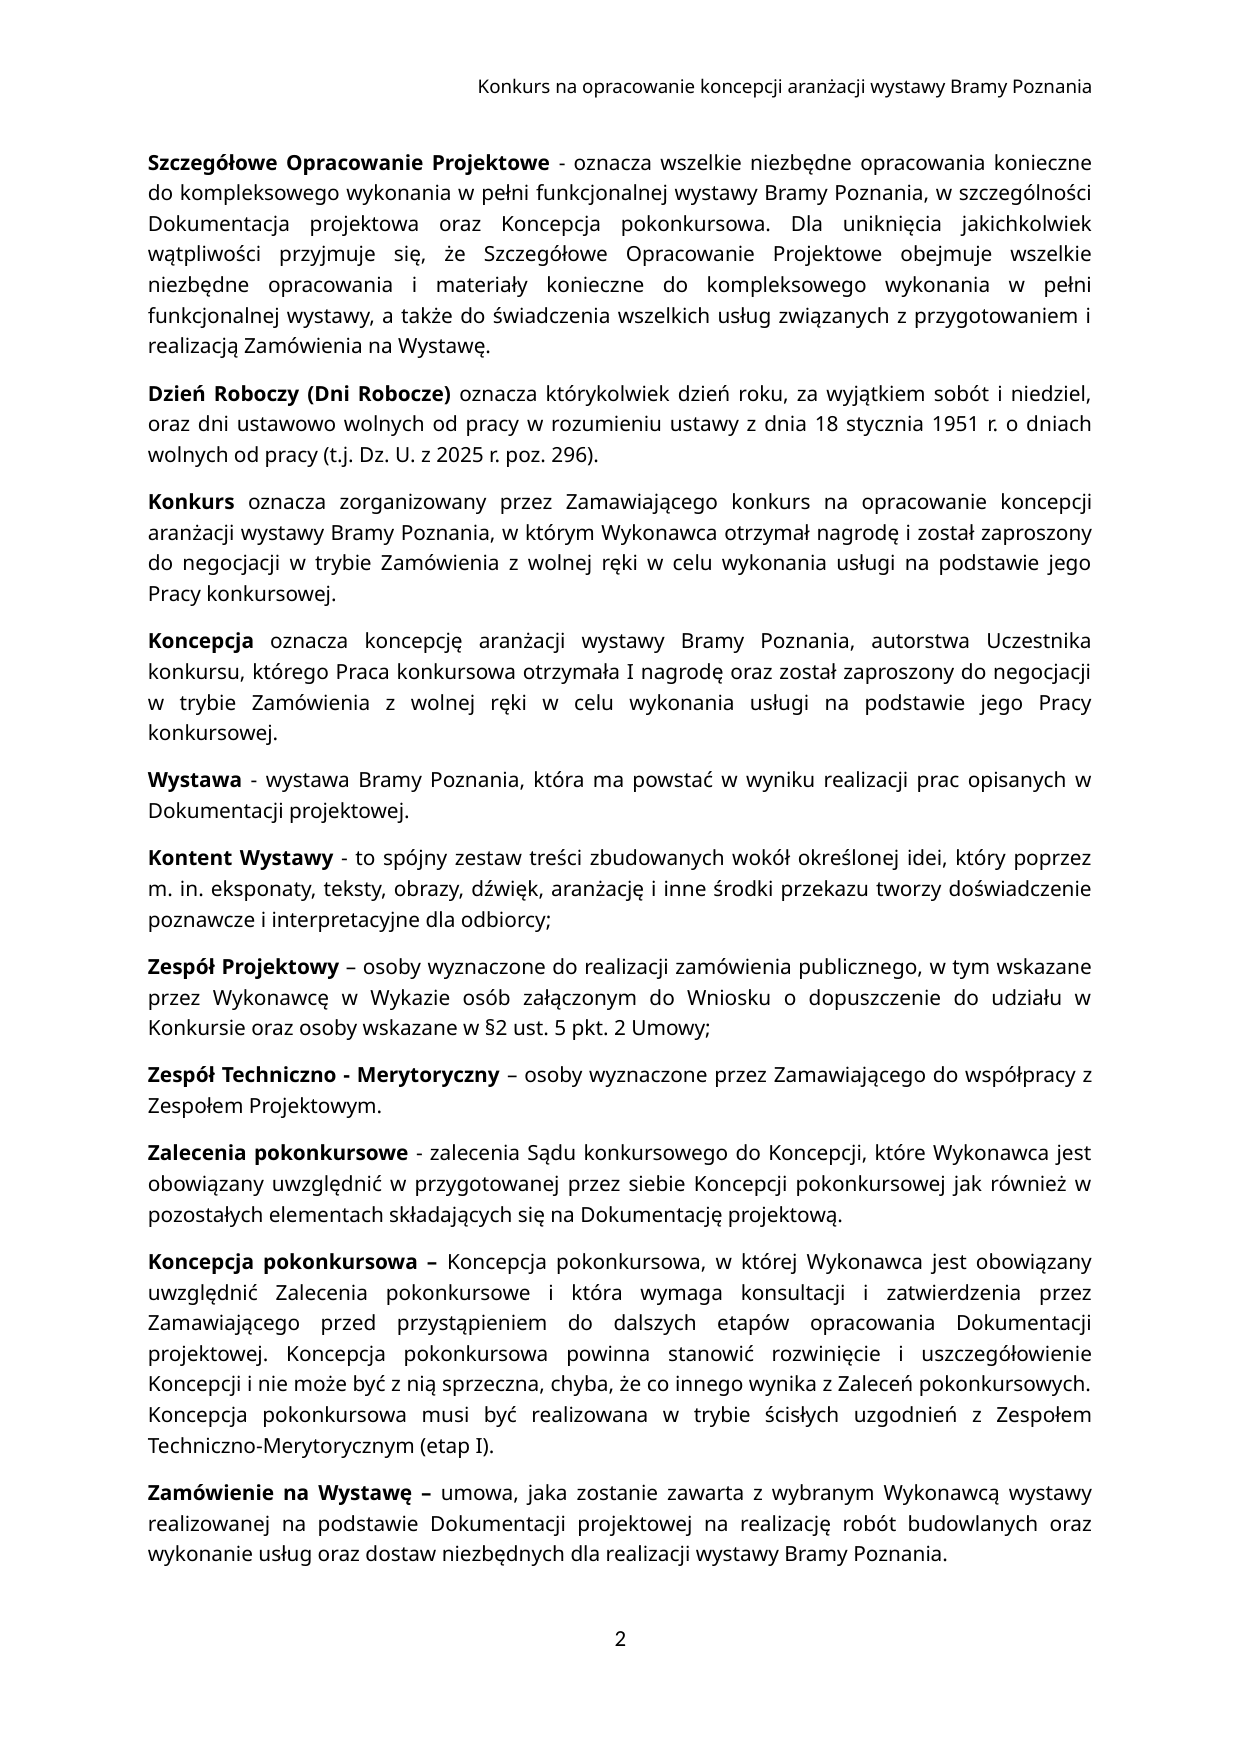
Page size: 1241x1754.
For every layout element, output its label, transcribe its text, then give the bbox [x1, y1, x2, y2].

text Konkurs oznacza zorganizowany przez Zamawiającego konkurs na opracowanie koncepcji aranżacji wystawy Bramy Poznania, w którym Wykonawca otrzymał nagrodę i został zaproszony do negocjacji w trybie Zamówienia z wolnej ręki w celu wykonania usługi na podstawie jego Pracy konkursowej. [148, 487, 1093, 607]
text Wystawa - wystawa Bramy Poznania, która ma powstać w wyniku realizacji prac opisanych w Dokumentacji projektowej. [148, 766, 1093, 824]
text Dzień Roboczy (Dni Robocze) oznacza którykolwiek dzień roku, za wyjątkiem sobót i niedziel, oraz dni ustawowo wolnych od pracy w rozumieniu ustawy z dnia 18 stycznia 1951 r. o dniach wolnych od pracy (t.j. Dz. U. z 2025 r. poz. 296). [148, 379, 1093, 468]
text Zespół Techniczno - Merytoryczny – osoby wyznaczone przez Zamawiającego do współpracy z Zespołem Projektowym. [148, 1061, 1093, 1119]
text Kontent Wystawy - to spójny zestaw treści zbudowanych wokół określonej idei, który poprzez m. in. eksponaty, teksty, obrazy, dźwięk, aranżację i inne środki przekazu tworzy doświadczenie poznawcze i interpretacyjne dla odbiorcy; [148, 843, 1093, 933]
text Koncepcja oznacza koncepcję aranżacji wystawy Bramy Poznania, autorstwa Uczestnika konkursu, którego Praca konkursowa otrzymała I nagrodę oraz został zaproszony do negocjacji w trybie Zamówienia z wolnej ręki w celu wykonania usługi na podstawie jego Pracy konkursowej. [148, 626, 1093, 747]
text Zamówienie na Wystawę – umowa, jaka zostanie zawarta z wybranym Wykonawcą wystawy realizowanej na podstawie Dokumentacji projektowej na realizację robót budowlanych oraz wykonanie usług oraz dostaw niezbędnych dla realizacji wystawy Bramy Poznania. [148, 1478, 1093, 1568]
text Zespół Projektowy – osoby wyznaczone do realizacji zamówienia publicznego, w tym wskazane przez Wykonawcę w Wykazie osób załączonym do Wniosku o dopuszczenie do udziału w Konkursie oraz osoby wskazane w §2 ust. 5 pkt. 2 Umowy; [148, 952, 1093, 1042]
text Koncepcja pokonkursowa – Koncepcja pokonkursowa, w której Wykonawca jest obowiązany uwzględnić Zalecenia pokonkursowe i która wymaga konsultacji i zatwierdzenia przez Zamawiającego przed przystąpieniem do dalszych etapów opracowania Dokumentacji projektowej. Koncepcja pokonkursowa powinna stanowić rozwinięcie i uszczegółowienie Koncepcji i nie może być z nią sprzeczna, chyba, że co innego wynika z Zaleceń pokonkursowych. Koncepcja pokonkursowa musi być realizowana w trybie ścisłych uzgodnień z Zespołem Techniczno-Merytorycznym (etap I). [148, 1247, 1093, 1459]
text Zalecenia pokonkursowe - zalecenia Sądu konkursowego do Koncepcji, które Wykonawca jest obowiązany uwzględnić w przygotowanej przez siebie Koncepcji pokonkursowej jak również w pozostałych elementach składających się na Dokumentację projektową. [148, 1138, 1093, 1228]
text Szczegółowe Opracowanie Projektowe - oznacza wszelkie niezbędne opracowania konieczne do kompleksowego wykonania w pełni funkcjonalnej wystawy Bramy Poznania, w szczególności Dokumentacja projektowa oraz Koncepcja pokonkursowa. Dla uniknięcia jakichkolwiek wątpliwości przyjmuje się, że Szczegółowe Opracowanie Projektowe obejmuje wszelkie niezbędne opracowania i materiały konieczne do kompleksowego wykonania w pełni funkcjonalnej wystawy, a także do świadczenia wszelkich usług związanych z przygotowaniem i realizacją Zamówienia na Wystawę. [148, 148, 1093, 360]
